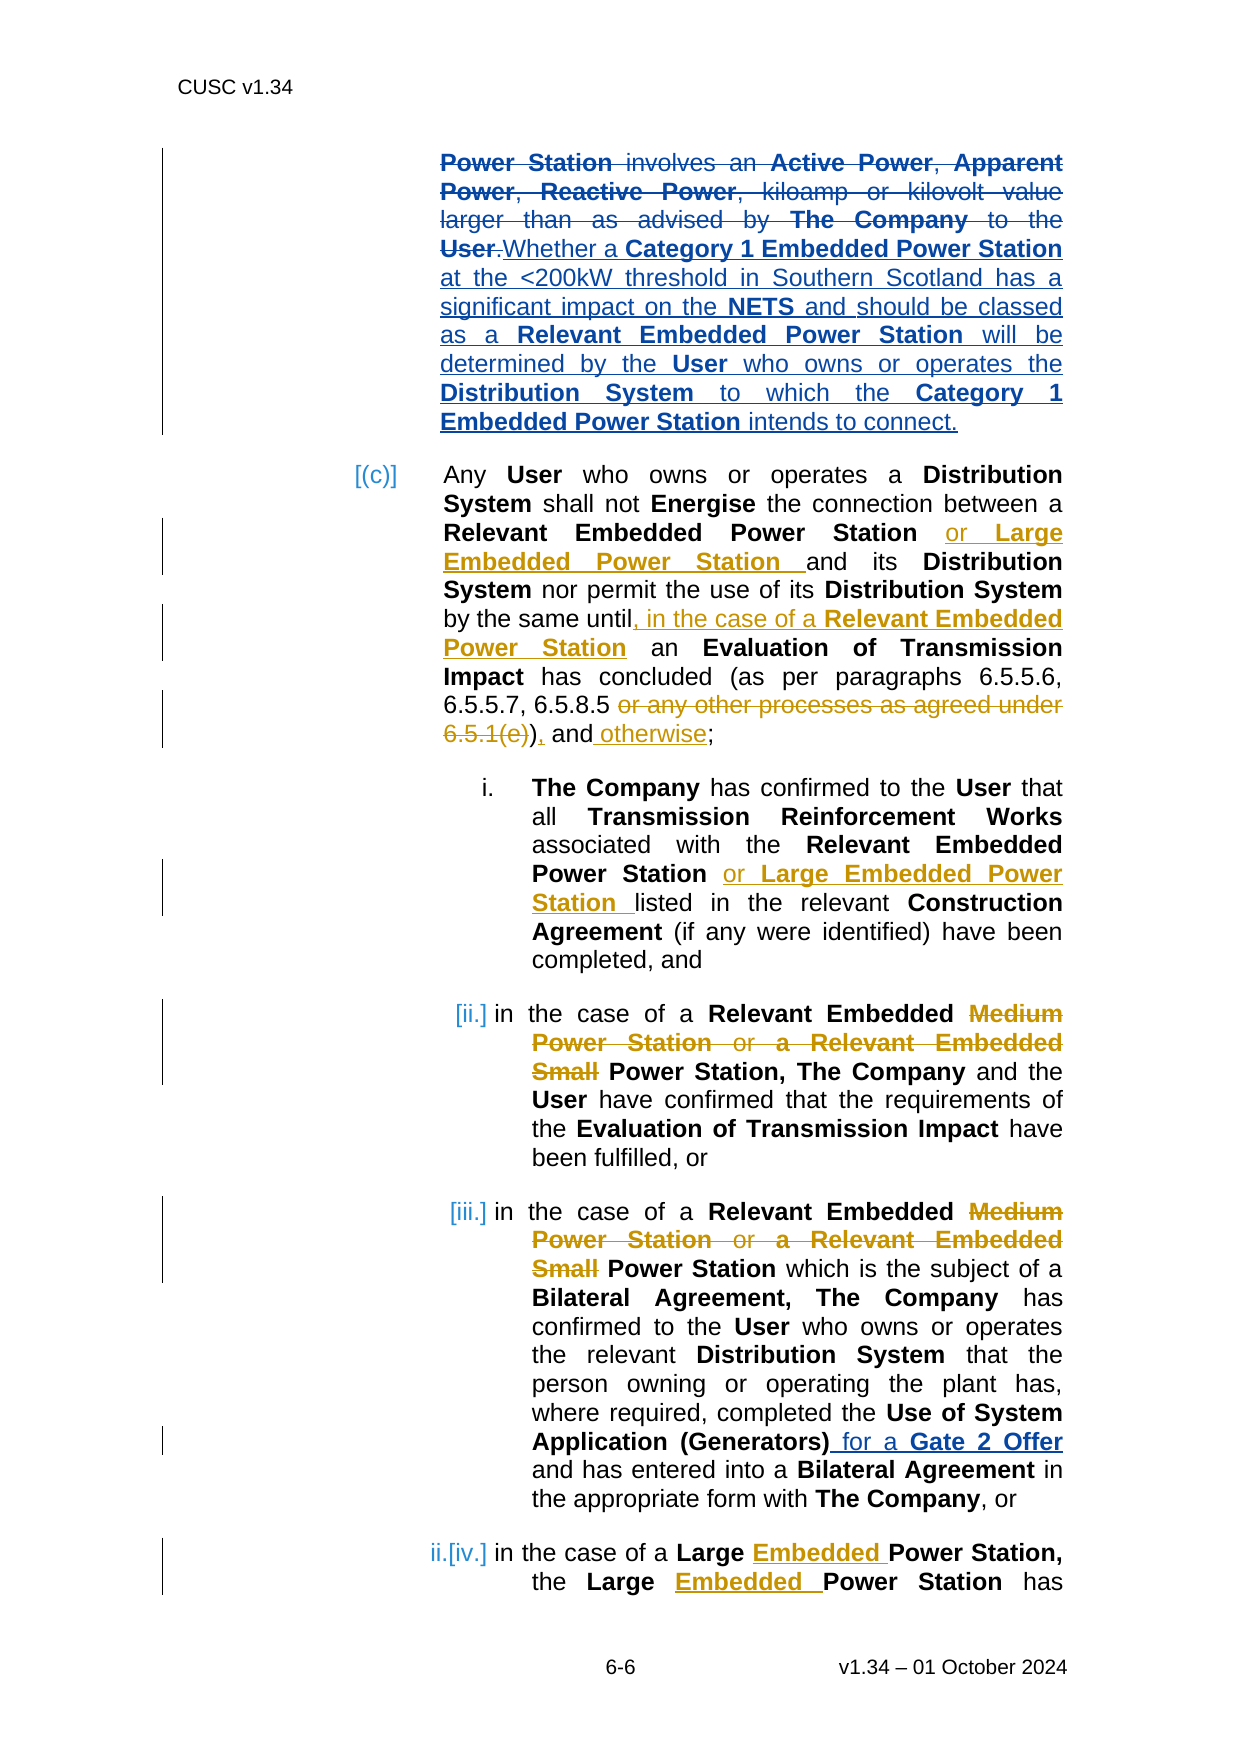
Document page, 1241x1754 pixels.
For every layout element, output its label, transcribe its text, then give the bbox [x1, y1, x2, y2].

subtitle Any User who owns or operates a Distribution System shall not Energise the connection between a Relevant Embedded Power Station and its Distribution System nor permit the use of its Distribution System by the same until an Evaluation of Transmission Impact has concluded (as per paragraphs 6.5.5.6, 6.5.5.7, 6.5.8.5 ) and; [354, 460, 1063, 748]
subtitle in the case of a Relevant Embedded Power Station which is the subject of a Bilateral Agreement, The Company has confirmed to the User who owns or operates the relevant Distribution System that the person owning or operating the plant has, where required, completed the Use of System Application (Generators) and has entered into a Bilateral Agreement in the appropriate form with The Company, or [494, 1196, 1063, 1513]
subtitle (b) [266, 148, 1063, 435]
subtitle The Company has confirmed to the User that all Transmission Reinforcement Works associated with the Relevant Embedded Power Station listed in the relevant Construction Agreement (if any were identified) have been completed, and [494, 773, 1063, 974]
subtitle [494, 1538, 1063, 1595]
subtitle in the case of a Relevant Embedded Power Station, The Company and the User have confirmed that the requirements of the Evaluation of Transmission Impact have been fulfilled, or [494, 999, 1063, 1171]
